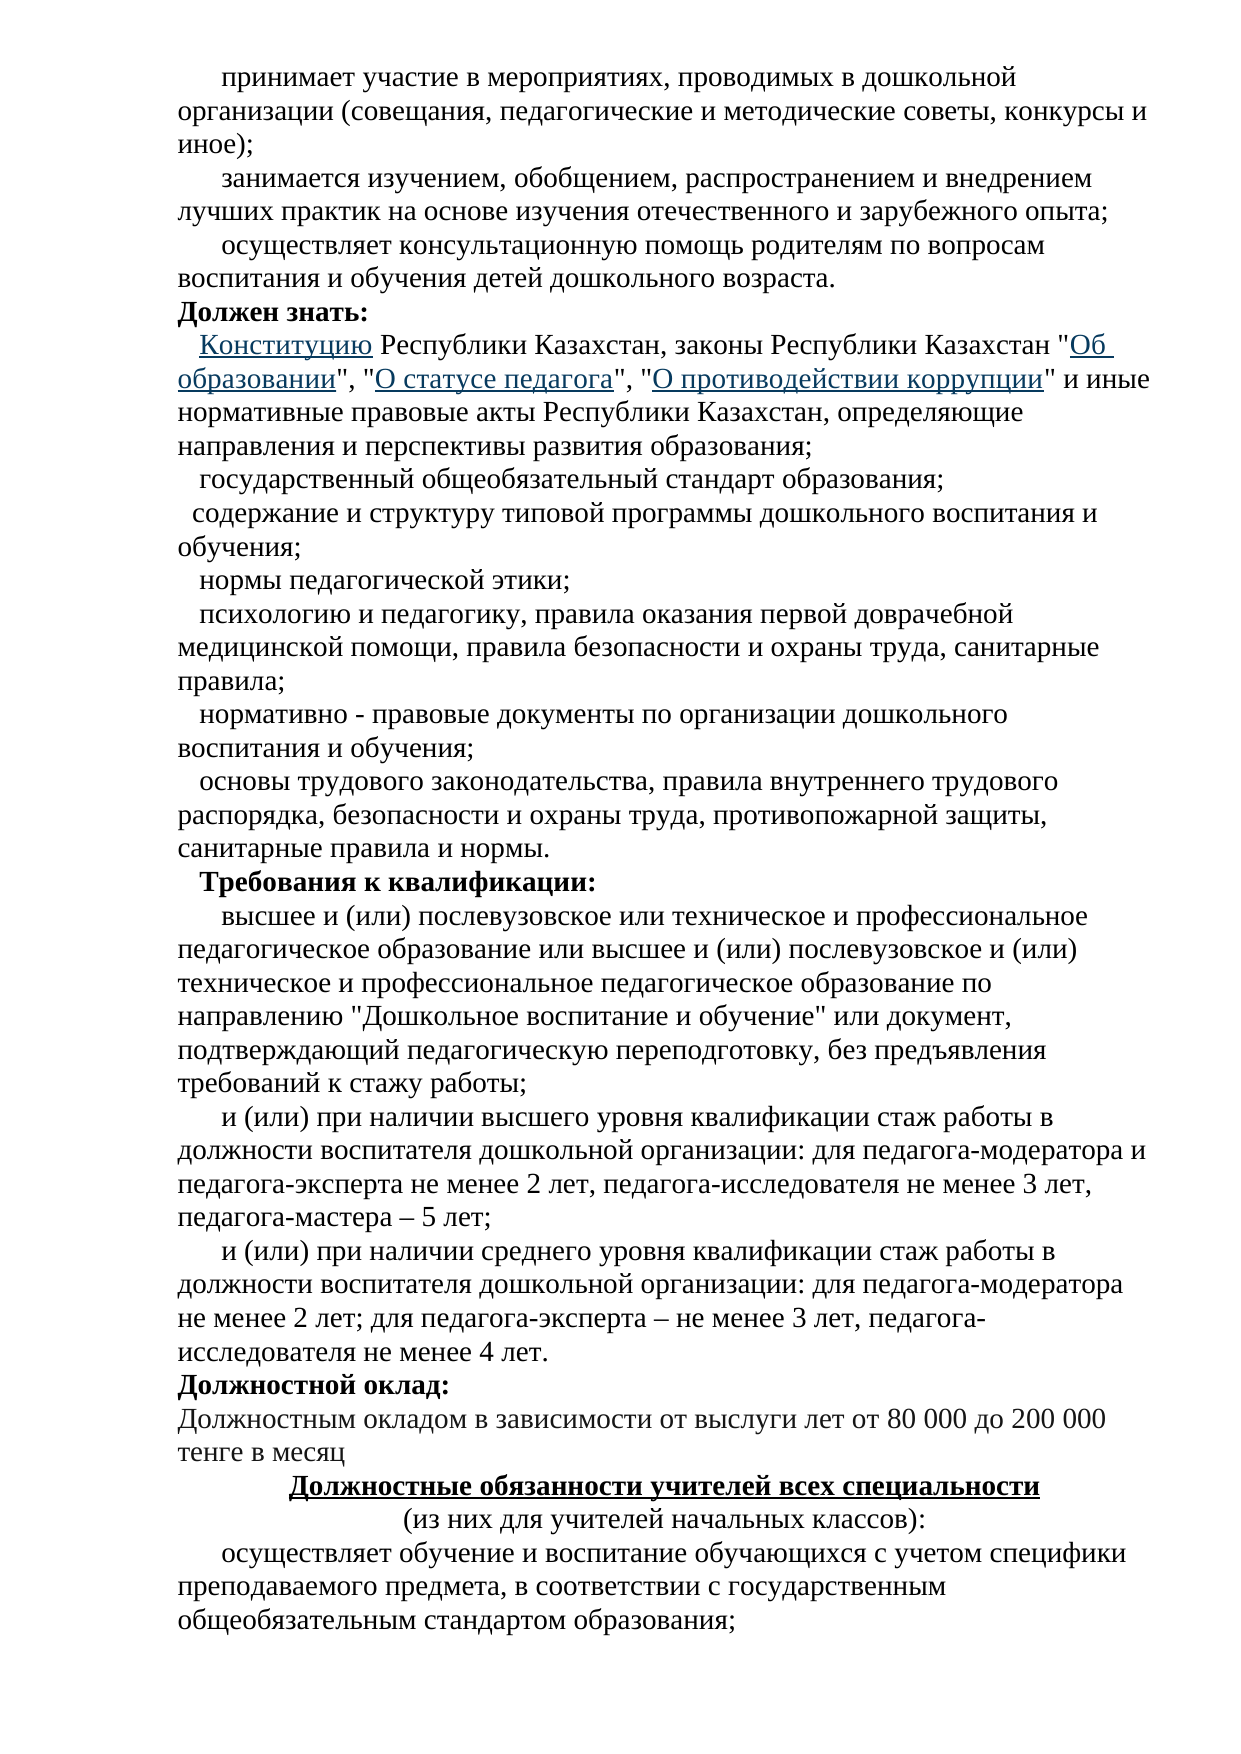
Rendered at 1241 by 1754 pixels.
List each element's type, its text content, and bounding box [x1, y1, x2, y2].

text Должностной оклад: [177, 1367, 1152, 1401]
text принимает участие в мероприятиях, проводимых в дошкольной организации (совещания, педагогические и методические советы, конкурсы и иное); [177, 59, 1152, 160]
text Конституцию Республики Казахстан, законы Республики Казахстан "Об образовании", "О статусе педагога", "О противодействии коррупции" и иные нормативные правовые акты Республики Казахстан, определяющие направления и перспективы развития образования; [177, 327, 1152, 462]
text основы трудового законодательства, правила внутреннего трудового распорядка, безопасности и охраны труда, противопожарной защиты, санитарные правила и нормы. [177, 763, 1152, 864]
text и (или) при наличии высшего уровня квалификации стаж работы в должности воспитателя дошкольной организации: для педагога-модератора и педагога-эксперта не менее 2 лет, педагога-исследователя не менее 3 лет, педагога-мастера – 5 лет; [177, 1099, 1152, 1233]
text занимается изучением, обобщением, распространением и внедрением лучших практик на основе изучения отечественного и зарубежного опыта; [177, 160, 1152, 227]
text содержание и структуру типовой программы дошкольного воспитания и обучения; [177, 495, 1152, 562]
text государственный общеобязательный стандарт образования; [177, 462, 1152, 495]
text высшее и (или) послевузовское или техническое и профессиональное педагогическое образование или высшее и (или) послевузовское и (или) техническое и профессиональное педагогическое образование по направлению "Дошкольное воспитание и обучение" или документ, подтверждающий педагогическую переподготовку, без предъявления требований к стажу работы; [177, 898, 1152, 1099]
text Должностным окладом в зависимости от выслуги лет от 80 000 до 200 000 тенге в месяц [345, 1401, 1152, 1468]
text психологию и педагогику, правила оказания первой доврачебной медицинской помощи, правила безопасности и охраны труда, санитарные правила; [177, 596, 1152, 696]
text нормы педагогической этики; [177, 562, 1152, 596]
text Должностные обязанности учителей всех специальности (из них для учителей начальных классов): [177, 1468, 1152, 1535]
text Должен знать: [177, 294, 1152, 327]
text осуществляет консультационную помощь родителям по вопросам воспитания и обучения детей дошкольного возраста. [177, 227, 1152, 294]
text и (или) при наличии среднего уровня квалификации стаж работы в должности воспитателя дошкольной организации: для педагога-модератора не менее 2 лет; для педагога-эксперта – не менее 3 лет, педагога-исследователя не менее 4 лет. [177, 1233, 1152, 1367]
text осуществляет обучение и воспитание обучающихся с учетом специфики преподаваемого предмета, в соответствии с государственным общеобязательным стандартом образования; [177, 1535, 1152, 1636]
text Требования к квалификации: [177, 864, 1152, 898]
text нормативно - правовые документы по организации дошкольного воспитания и обучения; [177, 696, 1152, 763]
